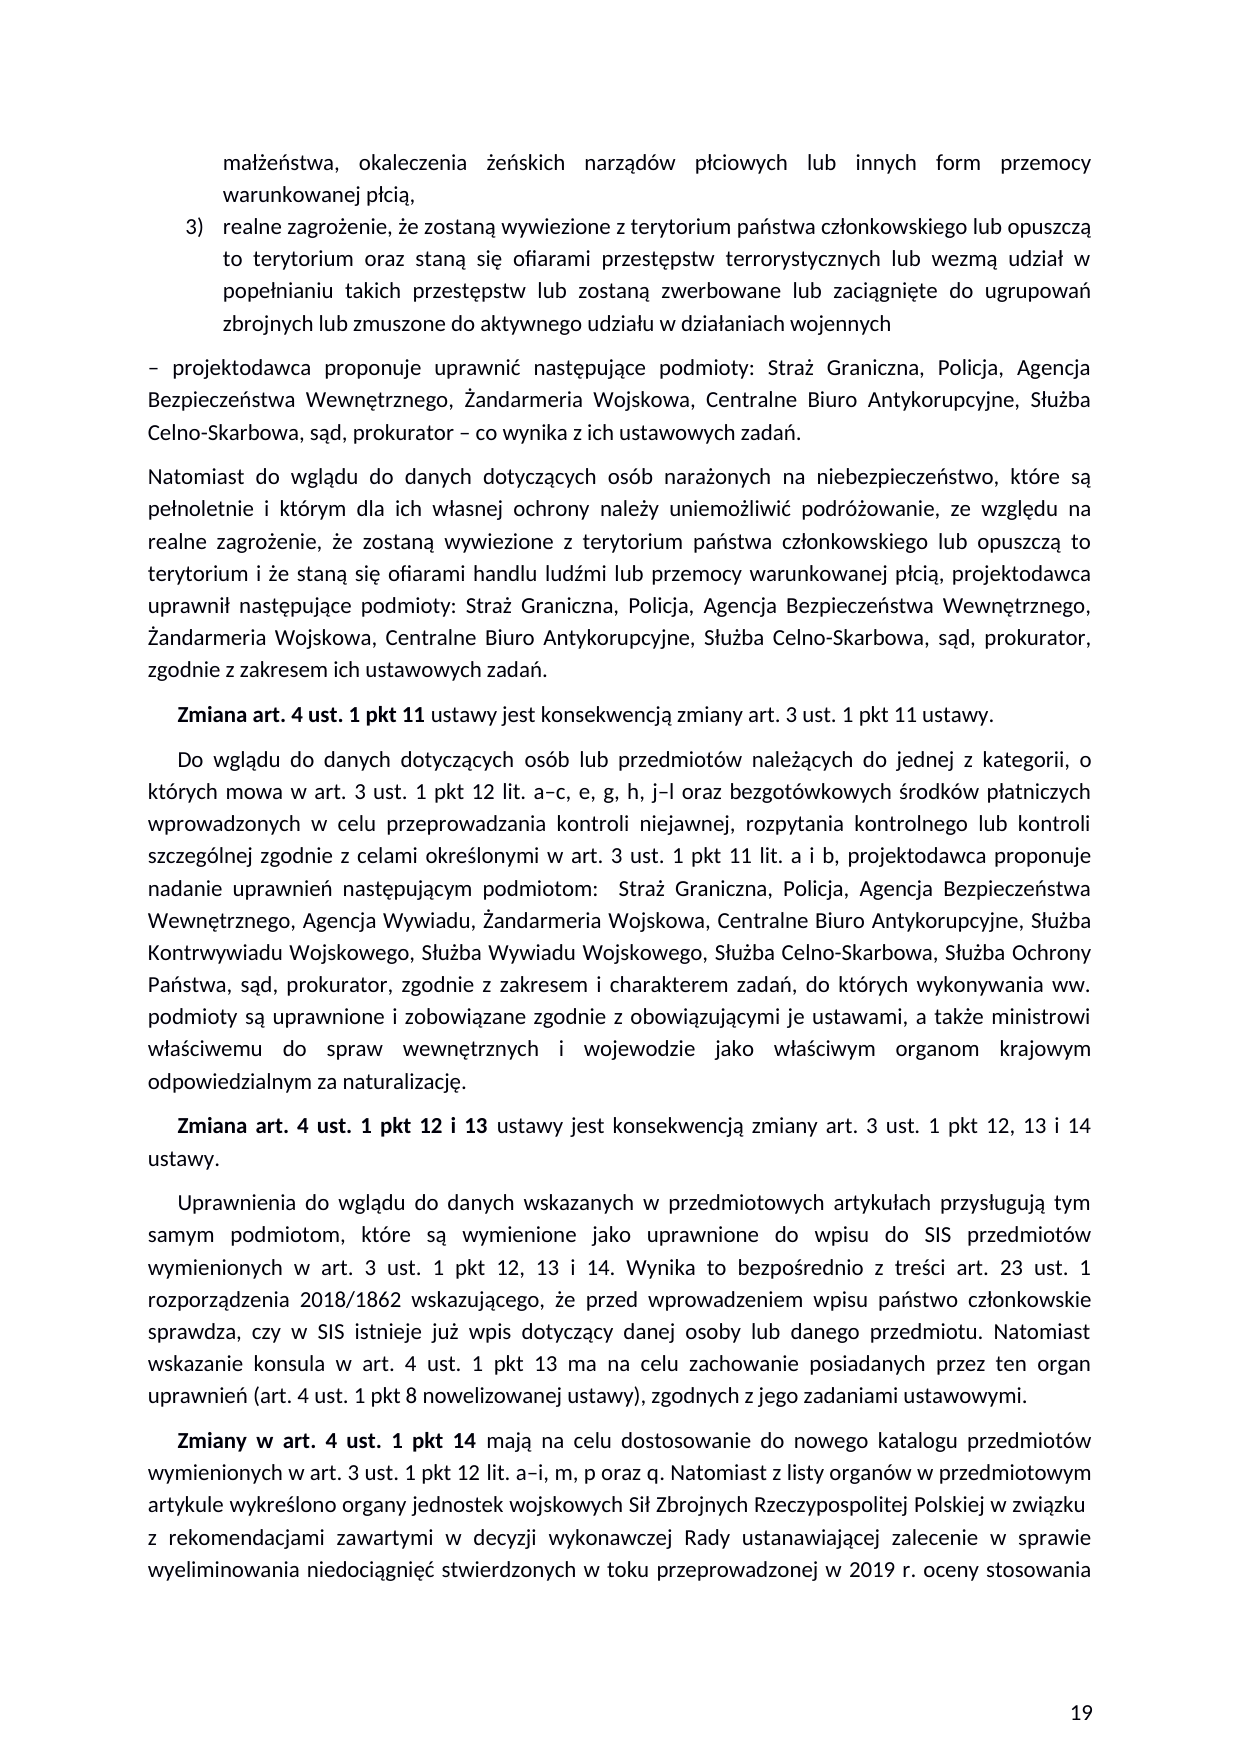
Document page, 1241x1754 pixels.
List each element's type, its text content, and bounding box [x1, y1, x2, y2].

text Natomiast do wglądu do danych dotyczących osób narażonych na niebezpieczeństwo, które są pełnoletnie i którym dla ich własnej ochrony należy uniemożliwić podróżowanie, ze względu na realne zagrożenie, że zostaną wywiezione z terytorium państwa członkowskiego lub opuszczą to terytorium i że staną się ofiarami handlu ludźmi lub przemocy warunkowanej płcią, projektodawca uprawnił następujące podmioty: Straż Graniczna, Policja, Agencja Bezpieczeństwa Wewnętrznego, Żandarmeria Wojskowa, Centralne Biuro Antykorupcyjne, Służba Celno-Skarbowa, sąd, prokurator, zgodnie z zakresem ich ustawowych zadań. [148, 462, 1093, 683]
text Zmiana art. 4 ust. 1 pkt 11 ustawy jest konsekwencją zmiany art. 3 ust. 1 pkt 11 ustawy. [148, 700, 1093, 728]
list realne zagrożenie, że zostaną wywiezione z terytorium państwa członkowskiego lub opuszczą to terytorium oraz staną się ofiarami przestępstw terrorystycznych lub wezmą udział w popełnianiu takich przestępstw lub zostaną zwerbowane lub zaciągnięte do ugrupowań zbrojnych lub zmuszone do aktywnego udziału w działaniach wojennych [185, 212, 1093, 337]
text Zmiana art. 4 ust. 1 pkt 12 i 13 ustawy jest konsekwencją zmiany art. 3 ust. 1 pkt 12, 13 i 14 ustawy. [148, 1111, 1093, 1172]
text Do wglądu do danych dotyczących osób lub przedmiotów należących do jednej z kategorii, o których mowa w art. 3 ust. 1 pkt 12 lit. a–c, e, g, h, j–l oraz bezgotówkowych środków płatniczych wprowadzonych w celu przeprowadzania kontroli niejawnej, rozpytania kontrolnego lub kontroli szczególnej zgodnie z celami określonymi w art. 3 ust. 1 pkt 11 lit. a i b, projektodawca proponuje nadanie uprawnień następującym podmiotom: Straż Graniczna, Policja, Agencja Bezpieczeństwa Wewnętrznego, Agencja Wywiadu, Żandarmeria Wojskowa, Centralne Biuro Antykorupcyjne, Służba Kontrwywiadu Wojskowego, Służba Wywiadu Wojskowego, Służba Celno-Skarbowa, Służba Ochrony Państwa, sąd, prokurator, zgodnie z zakresem i charakterem zadań, do których wykonywania ww. podmioty są uprawnione i zobowiązane zgodnie z obowiązującymi je ustawami, a także ministrowi właściwemu do spraw wewnętrznych i wojewodzie jako właściwym organom krajowym odpowiedzialnym za naturalizację. [148, 745, 1093, 1095]
text Uprawnienia do wglądu do danych wskazanych w przedmiotowych artykułach przysługują tym samym podmiotom, które są wymienione jako uprawnione do wpisu do SIS przedmiotów wymienionych w art. 3 ust. 1 pkt 12, 13 i 14. Wynika to bezpośrednio z treści art. 23 ust. 1 rozporządzenia 2018/1862 wskazującego, że przed wprowadzeniem wpisu państwo członkowskie sprawdza, czy w SIS istnieje już wpis dotyczący danej osoby lub danego przedmiotu. Natomiast wskazanie konsula w art. 4 ust. 1 pkt 13 ma na celu zachowanie posiadanych przez ten organ uprawnień (art. 4 ust. 1 pkt 8 nowelizowanej ustawy), zgodnych z jego zadaniami ustawowymi. [148, 1188, 1093, 1409]
text – projektodawca proponuje uprawnić następujące podmioty: Straż Graniczna, Policja, Agencja Bezpieczeństwa Wewnętrznego, Żandarmeria Wojskowa, Centralne Biuro Antykorupcyjne, Służba Celno-Skarbowa, sąd, prokurator – co wynika z ich ustawowych zadań. [148, 353, 1093, 446]
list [185, 148, 1093, 208]
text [148, 1426, 1093, 1583]
